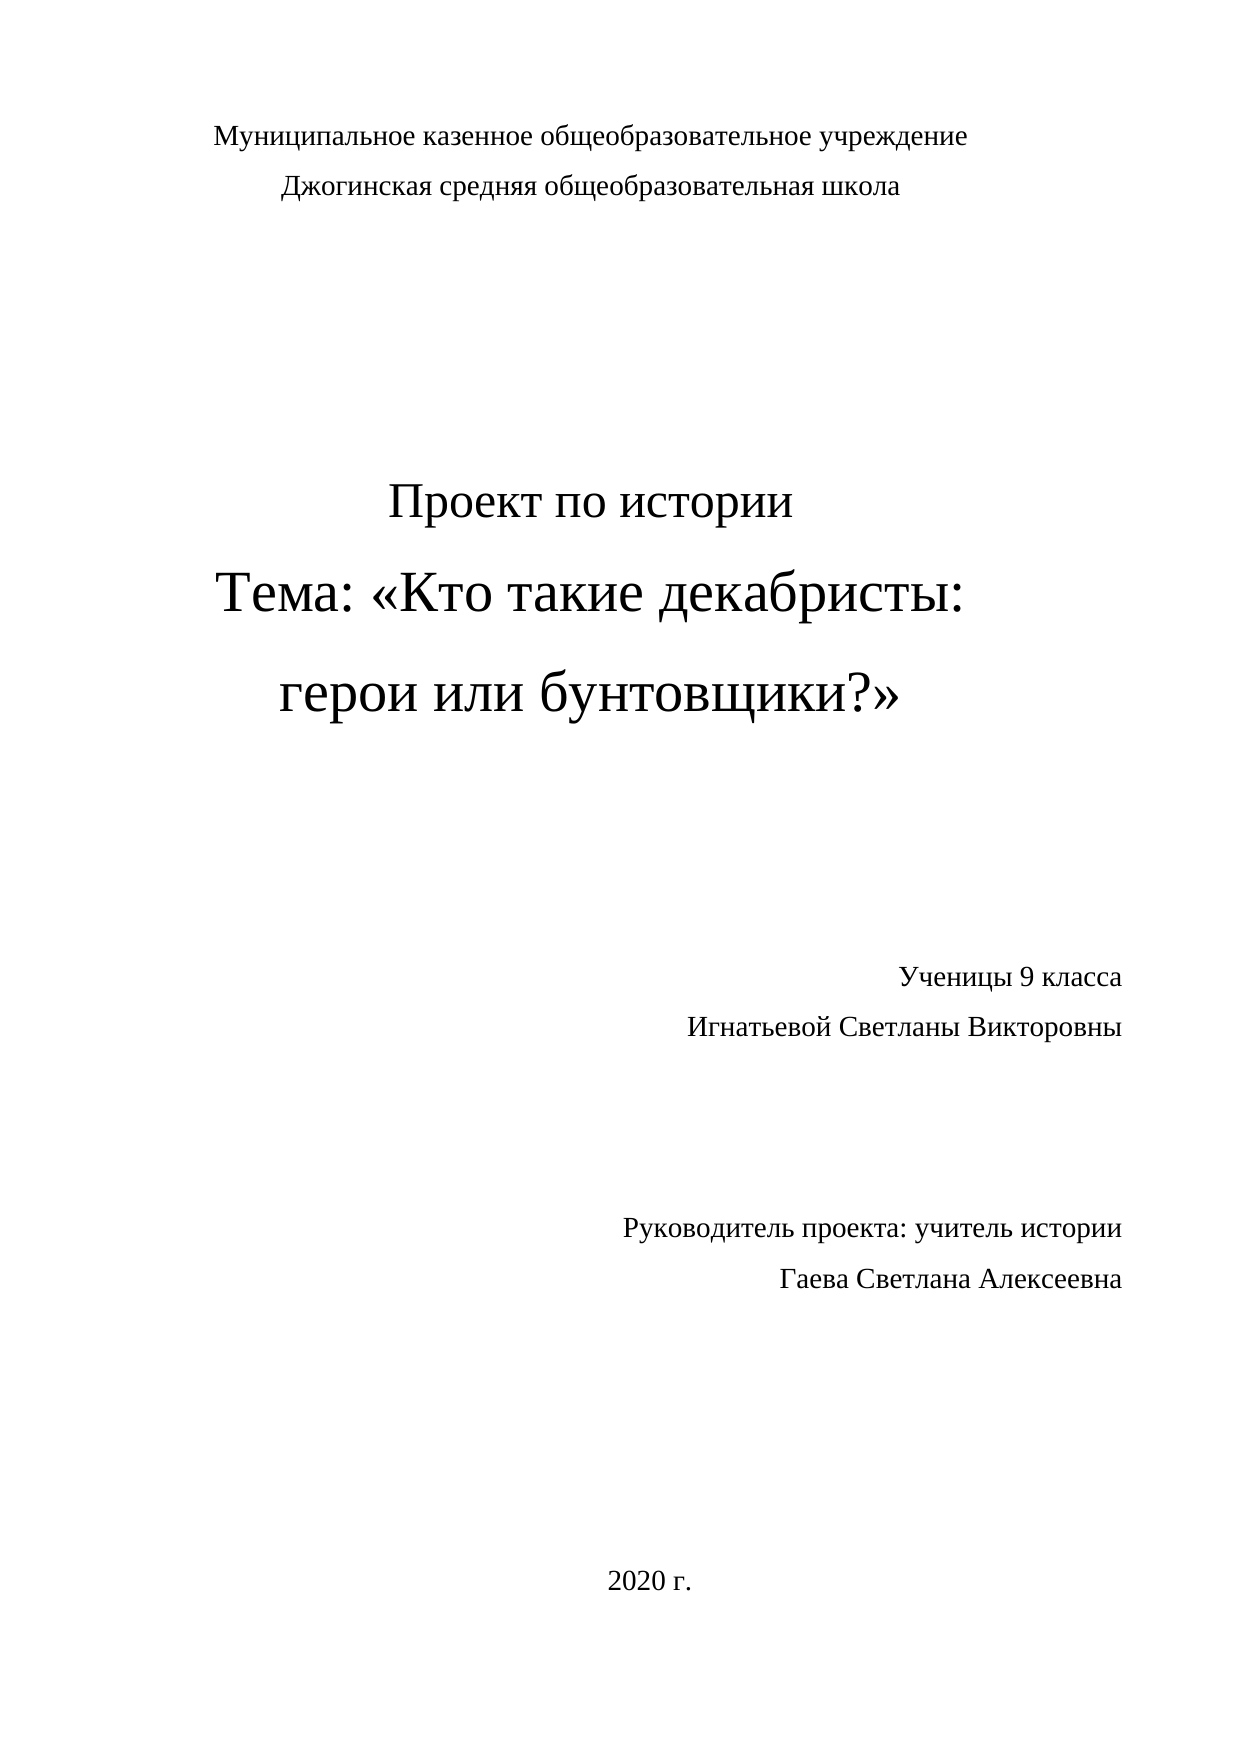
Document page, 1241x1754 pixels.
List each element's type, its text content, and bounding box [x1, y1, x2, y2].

text Ученицы 9 класса [177, 959, 1122, 993]
text 2020 г. [177, 1563, 1122, 1596]
text Тема: «Кто такие декабристы: герои или бунтовщики?» [177, 557, 1004, 724]
text Игнатьевой Светланы Викторовны [177, 1009, 1122, 1043]
text Руководитель проекта: учитель истории [177, 1211, 1122, 1244]
text Муниципальное казенное общеобразовательное учреждение [177, 118, 1004, 152]
text Джогинская средняя общеобразовательная школа [177, 168, 1004, 202]
text Проект по истории [177, 470, 1004, 528]
text Гаева Светлана Алексеевна [177, 1261, 1122, 1294]
